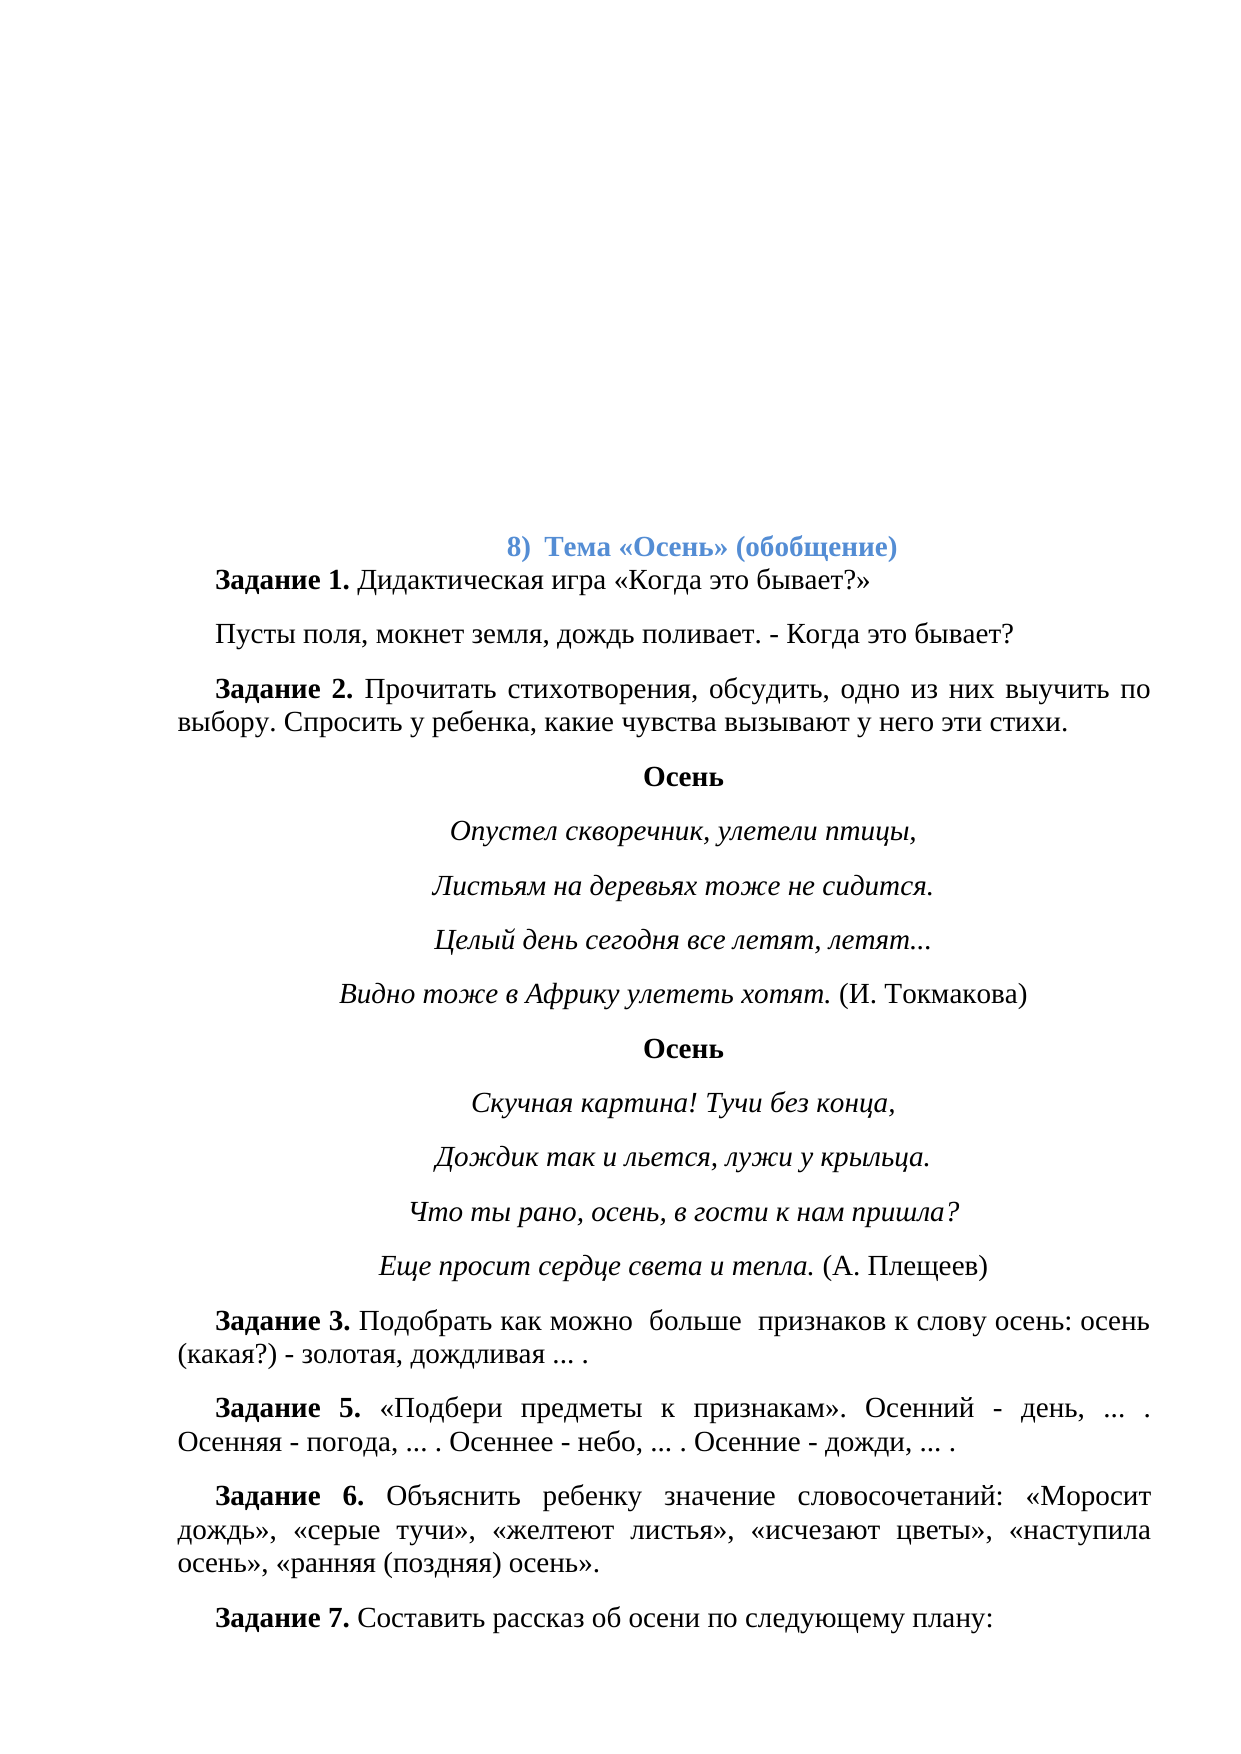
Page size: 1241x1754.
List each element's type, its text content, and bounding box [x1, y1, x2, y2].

text Задание 2. Прочитать стихотворения, обсудить, одно из них выучить по выбору. Спросить у ребенка, какие чувства вызывают у него эти стихи. [177, 671, 1152, 738]
text Дождик так и льется, лужи у крыльца. [177, 1139, 1152, 1173]
text Задание 1. Дидактическая игра «Когда это бывает?» [177, 562, 1152, 596]
text Пусты поля, мокнет земля, дождь поливает. - Когда это бывает? [177, 617, 1152, 650]
text Скучная картина! Тучи без конца, [177, 1085, 1152, 1119]
list Тема «Осень» (обобщение) [252, 529, 1152, 562]
text Еще просит сердце света и тепла. (А. Плещеев) [177, 1248, 1152, 1282]
text Что ты рано, осень, в гости к нам пришла? [177, 1194, 1152, 1227]
text Задание 6. Объяснить ребенку значение словосочетаний: «Моросит дождь», «серые тучи», «желтеют листья», «исчезают цветы», «наступила осень», «ранняя (поздняя) осень». [177, 1478, 1152, 1579]
text Задание 7. Составить рассказ об осени по следующему плану: [177, 1600, 1152, 1633]
text Целый день сегодня все летят, летят... [177, 922, 1152, 956]
text Опустел скворечник, улетели птицы, [177, 813, 1152, 847]
text Осень [177, 1031, 1152, 1064]
text Осень [177, 759, 1152, 792]
text Листьям на деревьях тоже не сидится. [177, 868, 1152, 901]
text Задание 3. Подобрать как можно больше признаков к слову осень: осень (какая?) - золотая, дождливая ... . [177, 1303, 1152, 1370]
text Задание 5. «Подбери предметы к признакам». Осенний - день, ... . Осенняя - погода, ... . Осеннее - небо, ... . Осенние - дожди, ... . [177, 1391, 1152, 1458]
text Видно тоже в Африку улететь хотят. (И. Токмакова) [177, 976, 1152, 1010]
